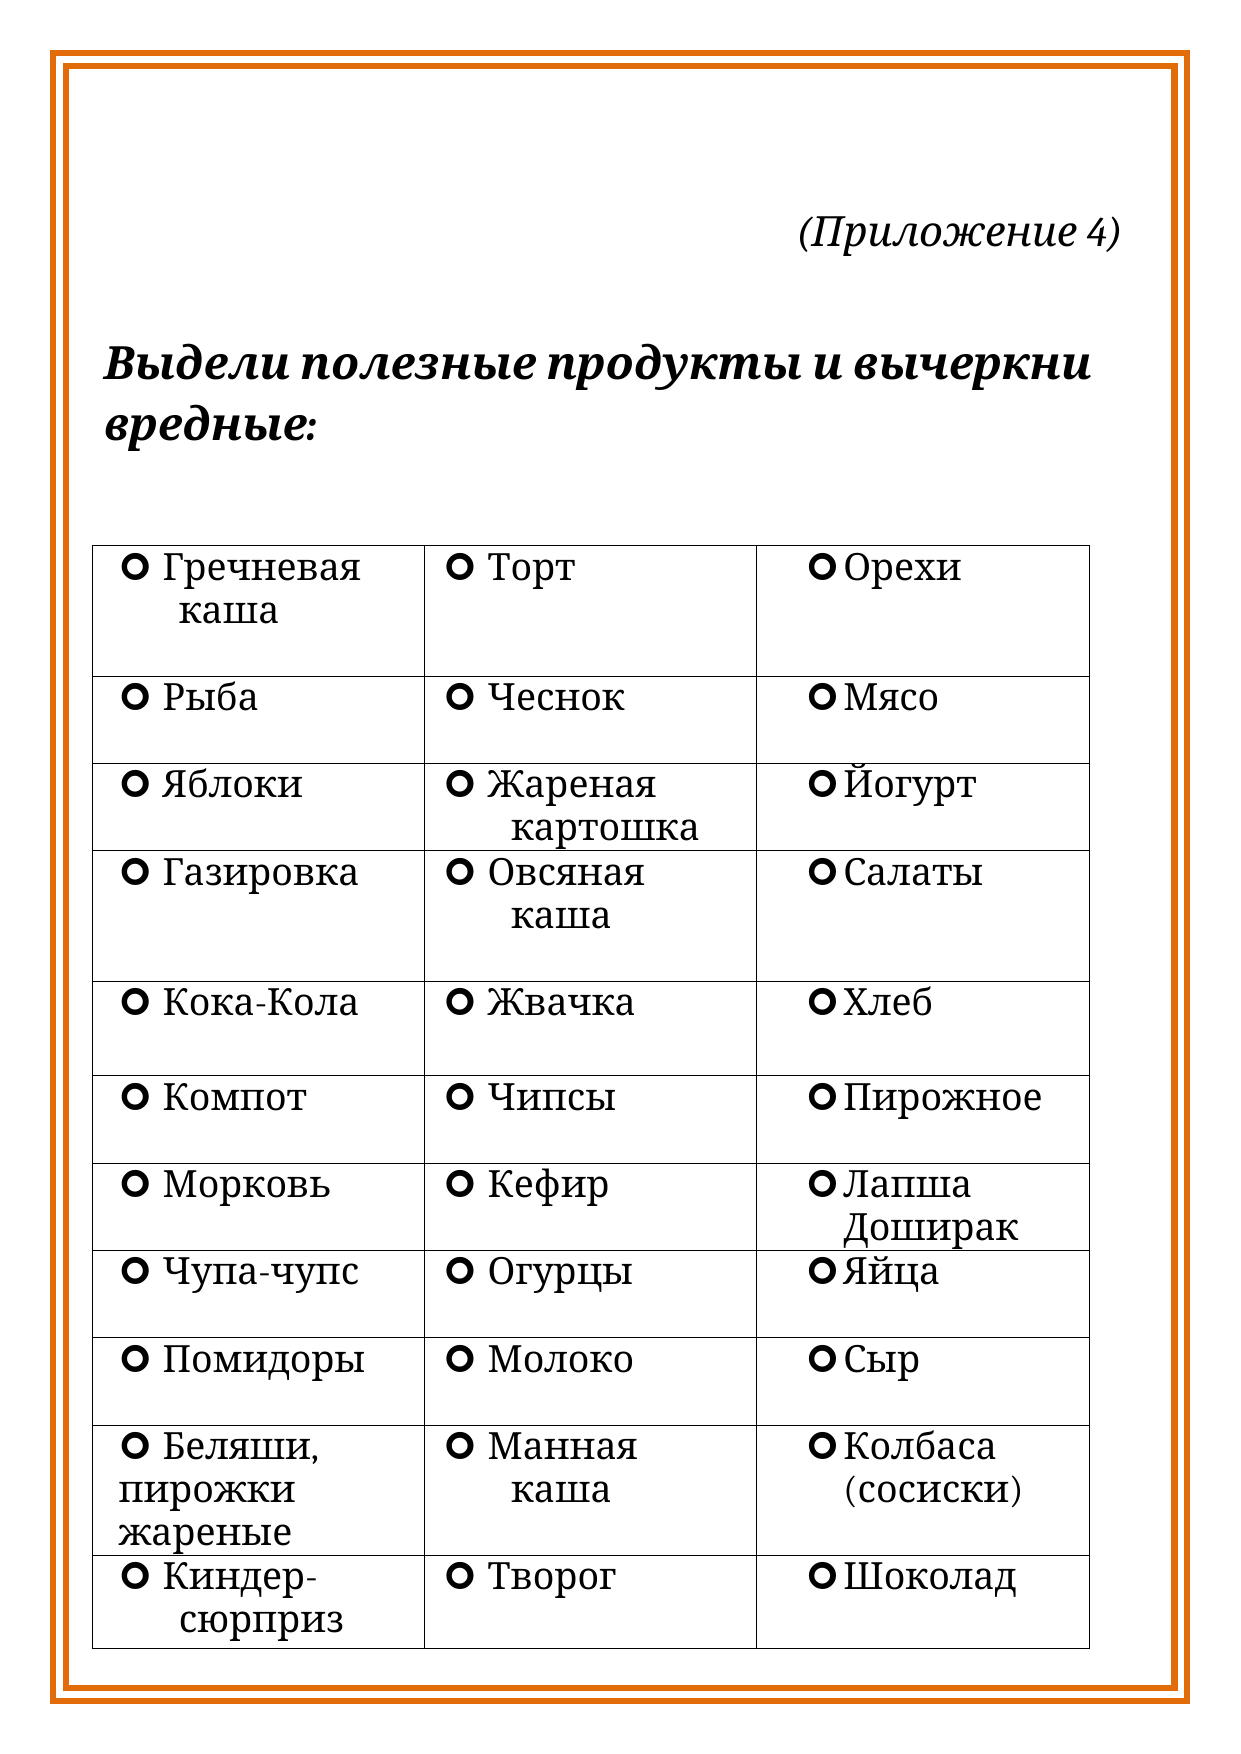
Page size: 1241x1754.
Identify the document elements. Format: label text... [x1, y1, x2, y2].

table_header Гречневая каша [93, 546, 424, 676]
table_cell Кефир [425, 1164, 756, 1250]
table_cell Хлеб [757, 982, 1089, 1075]
table_cell Лапша Доширак [757, 1164, 1089, 1250]
text (Приложение 4) [103, 209, 1122, 257]
table_header Орехи [757, 546, 1089, 676]
table_cell Мясо [757, 677, 1089, 763]
table_cell Яйца [757, 1251, 1089, 1337]
table_cell Колбаса (сосиски) [757, 1426, 1089, 1555]
table_cell Жареная картошка [425, 764, 756, 850]
table_cell Творог [425, 1556, 756, 1648]
table_cell Киндер-сюрприз [93, 1556, 424, 1648]
table_cell Чупа-чупс [93, 1251, 424, 1337]
table_cell Компот [93, 1076, 424, 1163]
table_cell Йогурт [757, 764, 1089, 850]
table_cell Огурцы [425, 1251, 756, 1337]
table_cell Помидоры [93, 1338, 424, 1424]
table_cell Овсяная каша [425, 851, 756, 981]
table_cell Молоко [425, 1338, 756, 1424]
table_cell Жвачка [425, 982, 756, 1075]
table_cell Яблоки [93, 764, 424, 850]
table_cell Беляши, пирожки жареные [93, 1426, 424, 1555]
table_cell Кока-Кола [93, 982, 424, 1075]
table_header Торт [425, 546, 756, 676]
table_cell Пирожное [757, 1076, 1089, 1163]
table_cell Манная каша [425, 1426, 756, 1555]
table_cell Сыр [757, 1338, 1089, 1424]
text Выдели полезные продукты и вычеркни вредные: [103, 338, 1093, 452]
table_cell Рыба [93, 677, 424, 763]
table_cell Чипсы [425, 1076, 756, 1163]
table_cell Салаты [757, 851, 1089, 981]
table_cell Шоколад [757, 1556, 1089, 1648]
table_cell Чеснок [425, 677, 756, 763]
table_cell Газировка [93, 851, 424, 981]
table_cell Морковь [93, 1164, 424, 1250]
